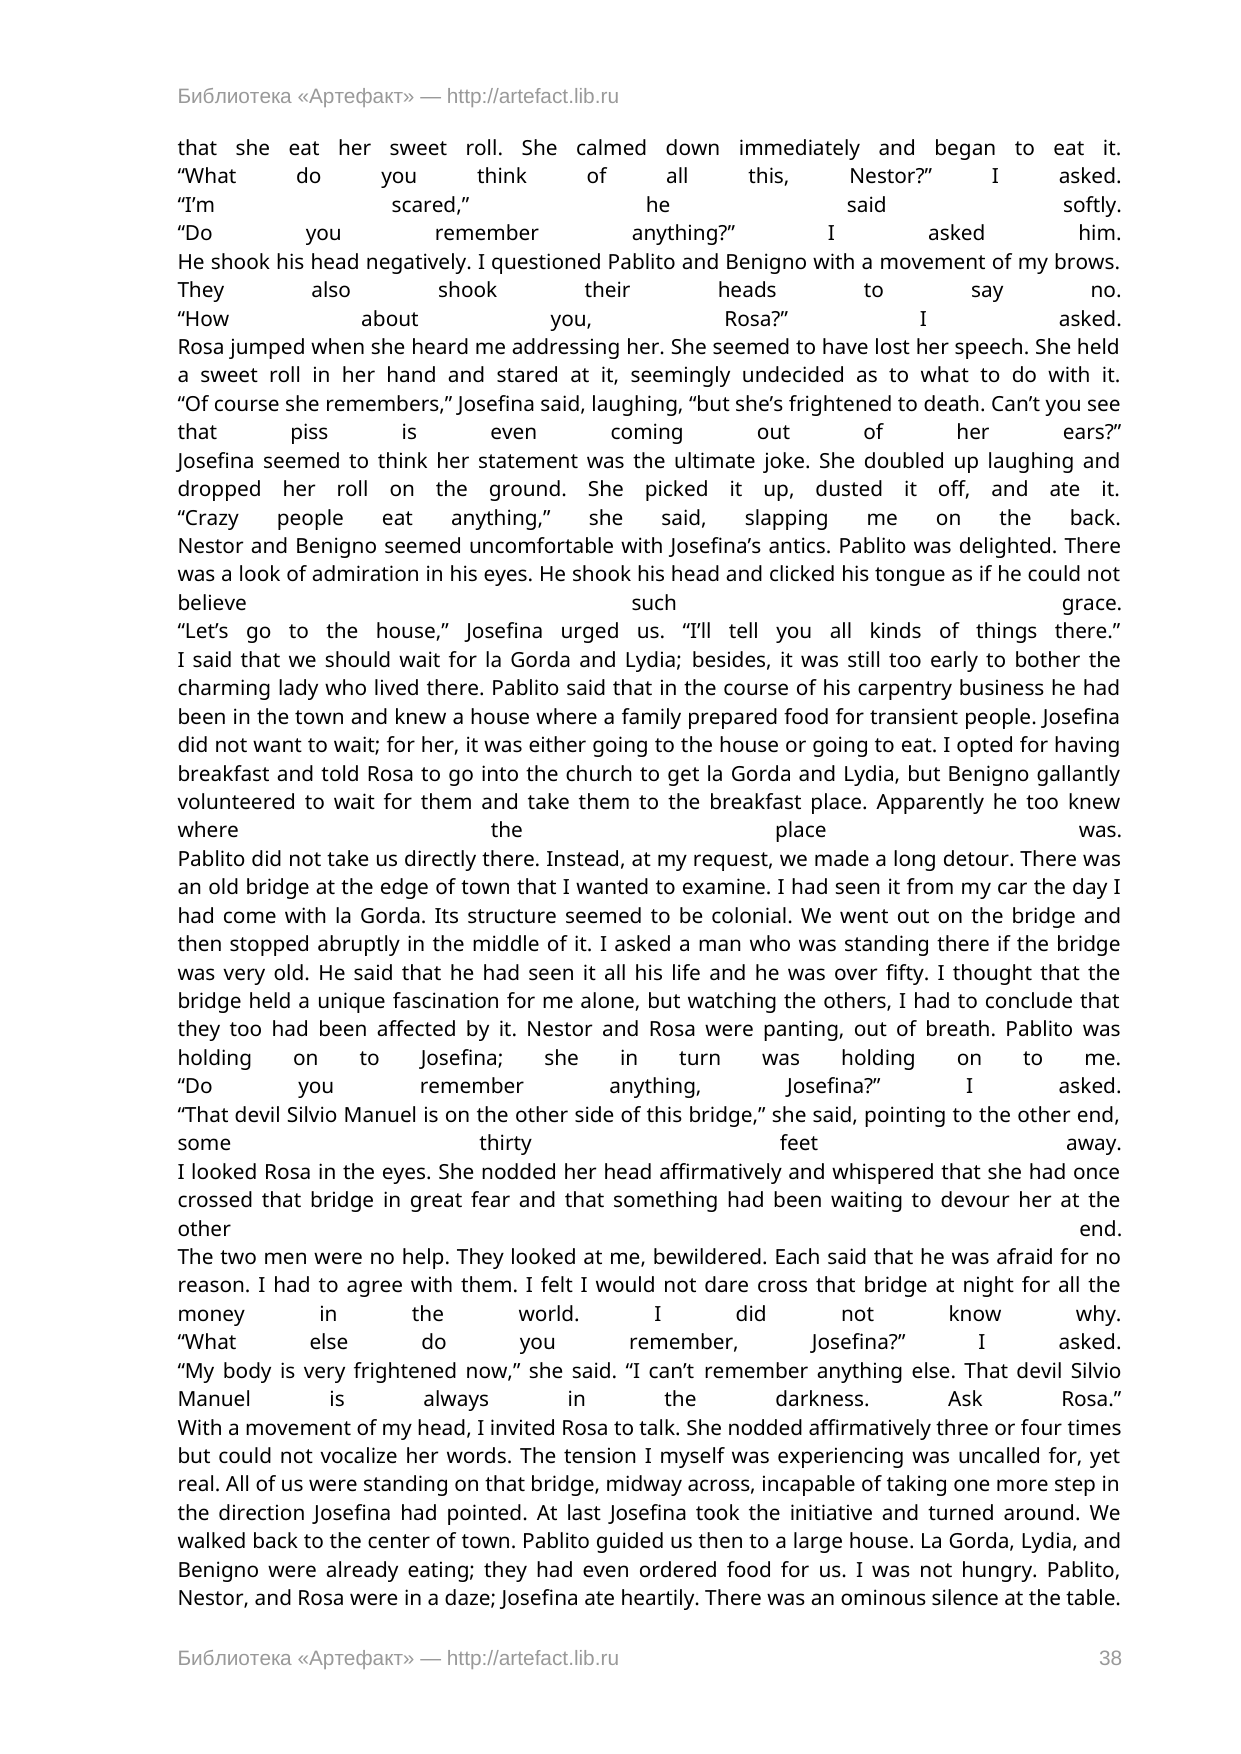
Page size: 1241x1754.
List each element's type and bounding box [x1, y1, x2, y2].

text [177, 133, 1122, 1612]
